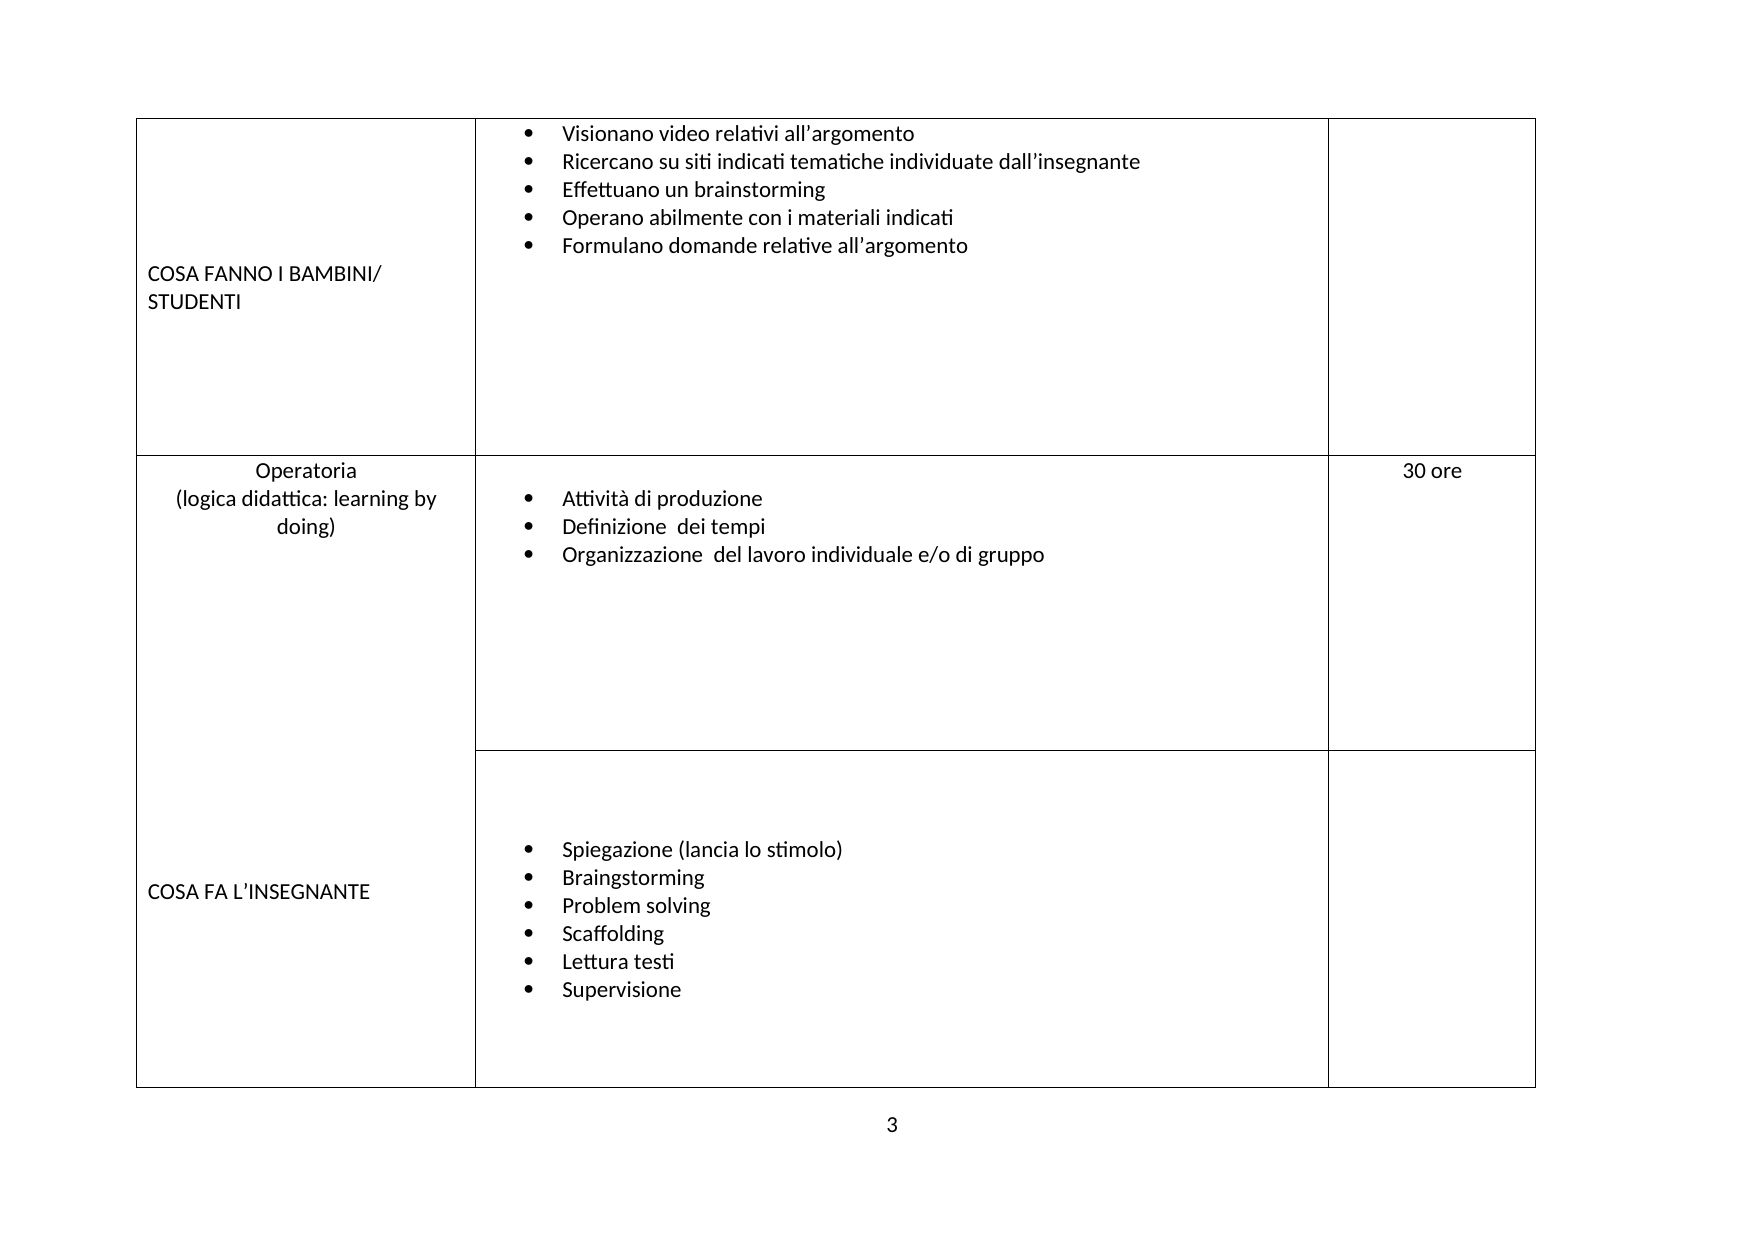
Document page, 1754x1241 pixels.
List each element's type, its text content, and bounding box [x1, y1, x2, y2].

table_cell [1329, 119, 1535, 455]
table_cell 30 ore [1329, 456, 1535, 749]
table_cell Operatoria (logica didattica: learning by doing) COSA FA L’INSEGNANTE COSA FANNO I BAMBINI/ STUDENTI [137, 456, 475, 1087]
table_cell [1329, 751, 1535, 1087]
table_cell Attività di produzione Definizione dei tempi Organizzazione del lavoro individuale e/o di gruppo [476, 456, 1328, 749]
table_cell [476, 119, 1328, 455]
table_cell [476, 751, 1328, 1087]
